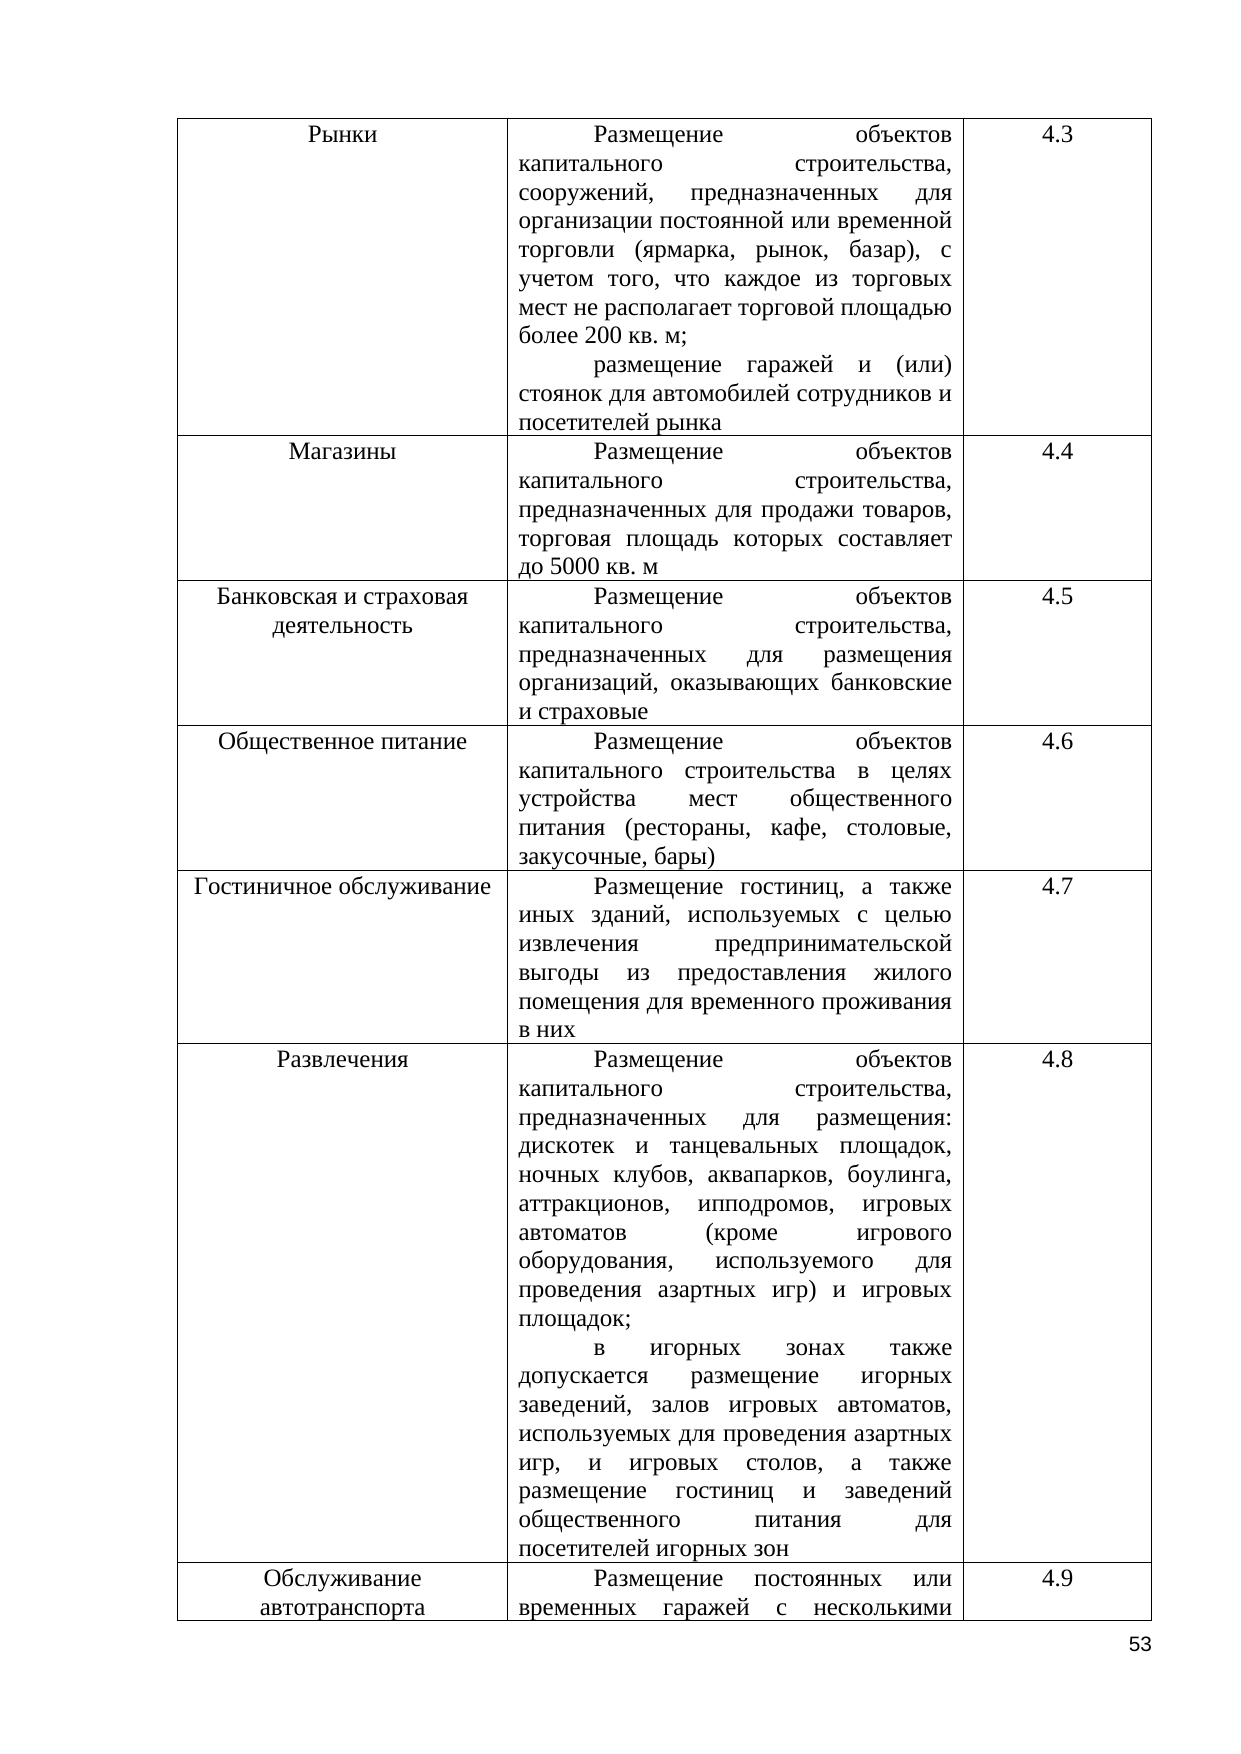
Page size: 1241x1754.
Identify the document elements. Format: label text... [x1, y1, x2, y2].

table_cell Гостиничное обслуживание [178, 871, 507, 1043]
table_cell 4.9 [964, 1563, 1151, 1620]
table_cell Размещение объектов капитального строительства, предназначенных для размещения организаций, оказывающих банковские и страховые [508, 581, 963, 725]
table_cell Размещение объектов капитального строительства в целях устройства мест общественного питания (рестораны, кафе, столовые, закусочные, бары) [508, 726, 963, 870]
table_cell Размещение объектов капитального строительства, предназначенных для размещения: дискотек и танцевальных площадок, ночных клубов, аквапарков, боулинга, аттракционов, ипподромов, игровых автоматов (кроме игрового оборудования, используемого для проведения азартных игр) и игровых площадок; в игорных зонах также допускается размещение игорных заведений, залов игровых автоматов, используемых для проведения азартных игр, и игровых столов, а также размещение гостиниц и заведений общественного питания для посетителей игорных зон [508, 1044, 963, 1562]
table_cell Общественное питание [178, 726, 507, 870]
table_cell Развлечения [178, 1044, 507, 1562]
table_cell Рынки [178, 119, 507, 435]
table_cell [178, 1563, 507, 1620]
table_cell Размещение объектов капитального строительства, сооружений, предназначенных для организации постоянной или временной торговли (ярмарка, рынок, базар), с учетом того, что каждое из торговых мест не располагает торговой площадью более 200 кв. м; размещение гаражей и (или) стоянок для автомобилей сотрудников и посетителей рынка [508, 119, 963, 435]
table_cell 4.4 [964, 436, 1151, 580]
table_cell Размещение объектов капитального строительства, предназначенных для продажи товаров, торговая площадь которых составляет до 5000 кв. м [508, 436, 963, 580]
table_cell 4.7 [964, 871, 1151, 1043]
table_cell 4.5 [964, 581, 1151, 725]
table_cell 4.6 [964, 726, 1151, 870]
table_cell Размещение гостиниц, а также иных зданий, используемых с целью извлечения предпринимательской выгоды из предоставления жилого помещения для временного проживания в них [508, 871, 963, 1043]
table_cell Банковская и страховая деятельность [178, 581, 507, 725]
table_cell Магазины [178, 436, 507, 580]
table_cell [508, 1563, 963, 1620]
table_cell 4.8 [964, 1044, 1151, 1562]
table_cell 4.3 [964, 119, 1151, 435]
